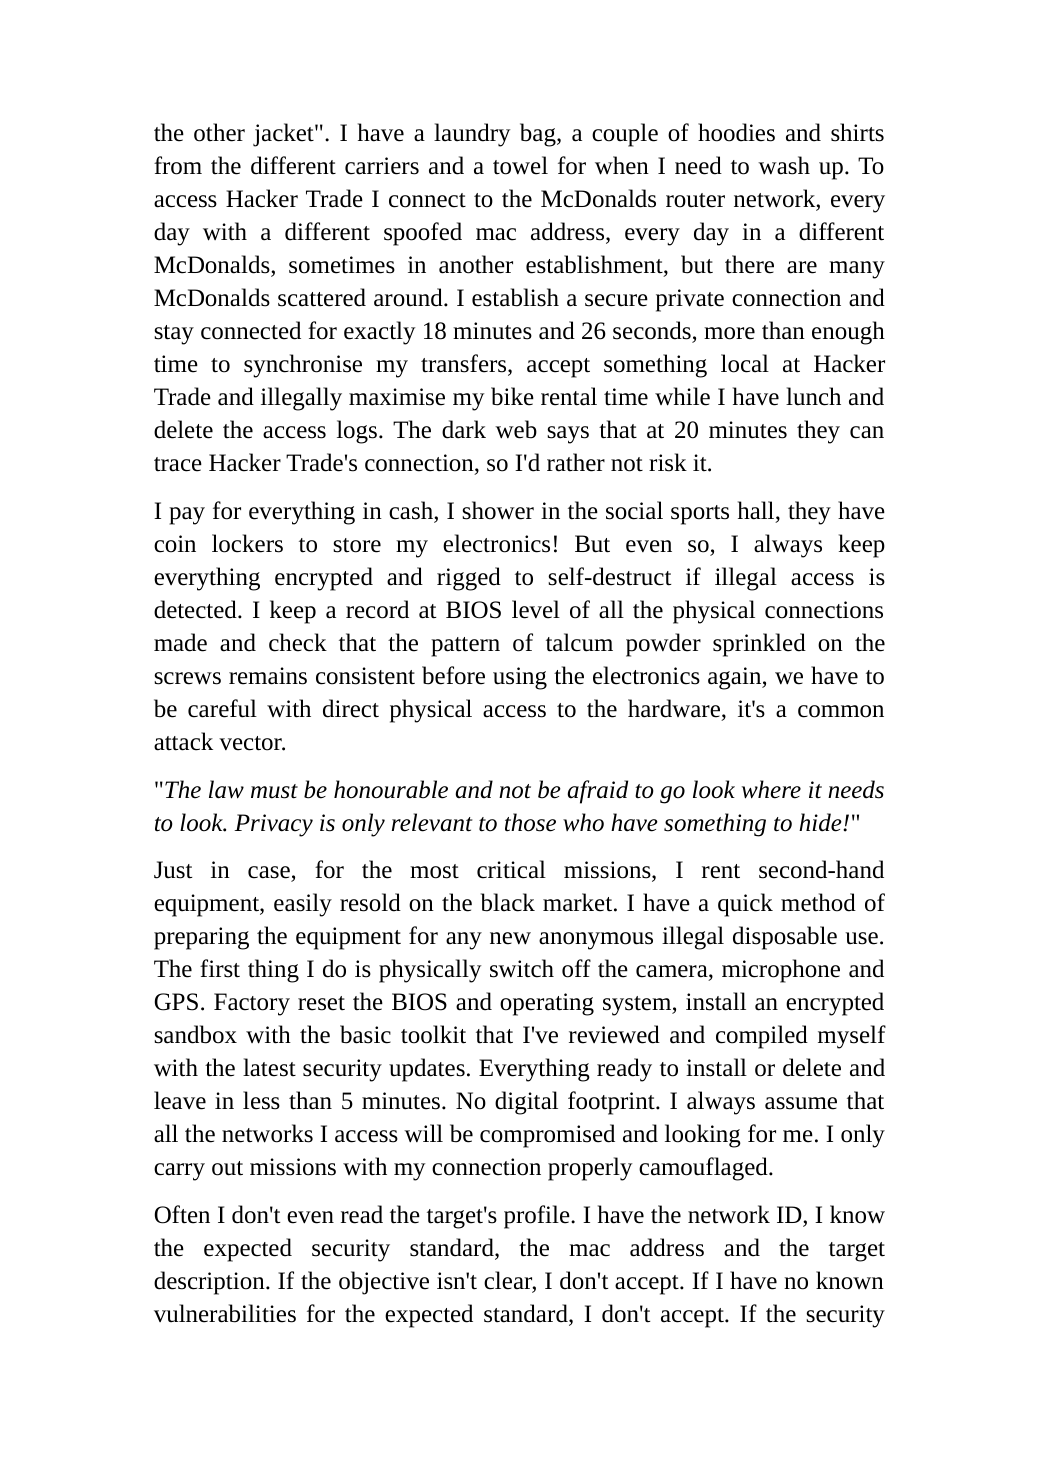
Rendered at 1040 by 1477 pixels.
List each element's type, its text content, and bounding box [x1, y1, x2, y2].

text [153, 1200, 886, 1328]
text Just in case, for the most critical missions, I rent second-hand equipment, easily resold on the black market. I have a quick method of preparing the equipment for any new anonymous illegal disposable use. The first thing I do is physically switch off the camera, microphone and GPS. Factory reset the BIOS and operating system, install an encrypted sandbox with the basic toolkit that I've reviewed and compiled myself with the latest security updates. Everything ready to install or delete and leave in less than 5 minutes. No digital footprint. I always assume that all the networks I access will be compromised and looking for me. I only carry out missions with my connection properly camouflaged. [153, 855, 886, 1181]
text I pay for everything in cash, I shower in the social sports hall, they have coin lockers to store my electronics! But even so, I always keep everything encrypted and rigged to self-destruct if illegal access is detected. I keep a record at BIOS level of all the physical connections made and check that the pattern of talcum powder sprinkled on the screws remains consistent before using the electronics again, we have to be careful with direct physical access to the hardware, it's a common attack vector. [153, 496, 886, 756]
text "The law must be honourable and not be afraid to go look where it needs to look. Privacy is only relevant to those who have something to hide!" [153, 775, 886, 836]
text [153, 118, 886, 477]
